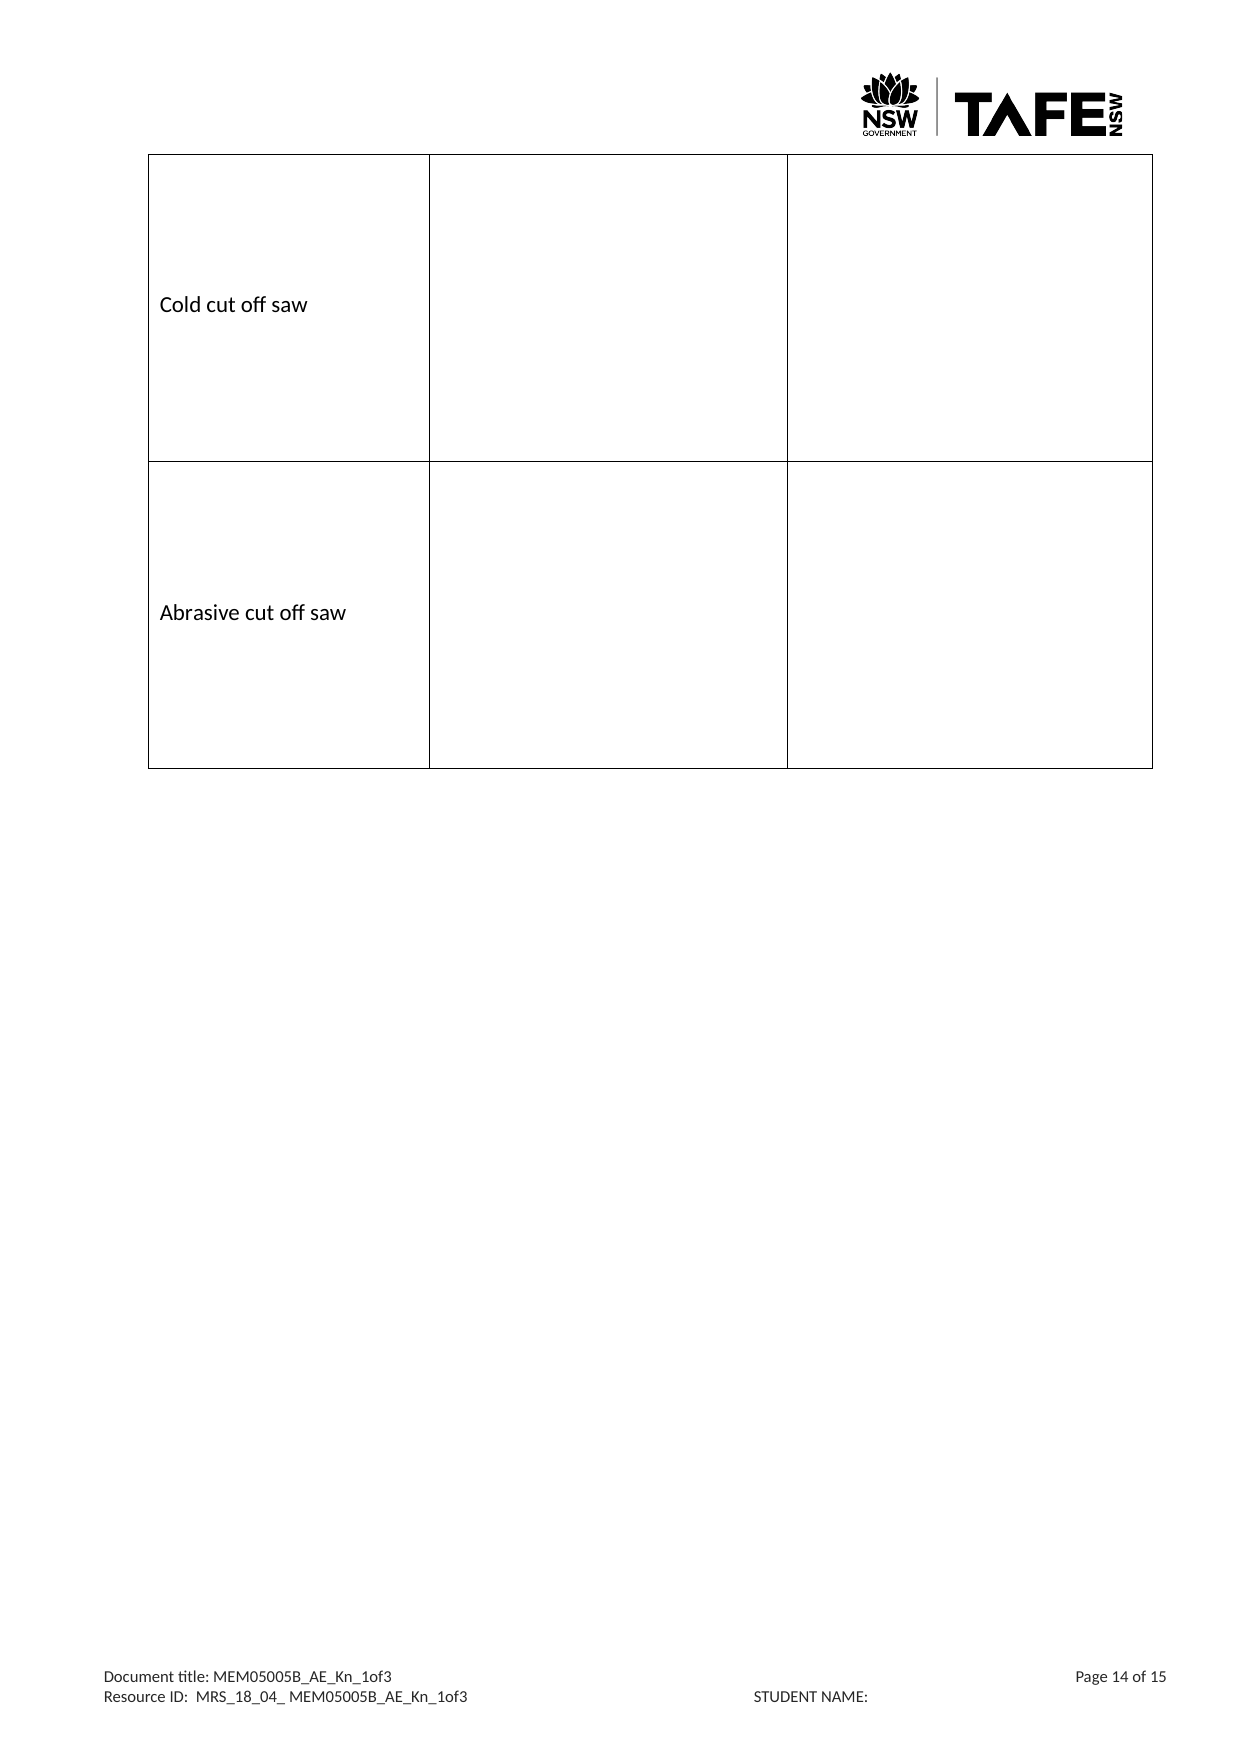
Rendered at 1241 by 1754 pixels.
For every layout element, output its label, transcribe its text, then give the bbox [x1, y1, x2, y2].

table_cell [788, 155, 1152, 461]
table_cell [430, 155, 787, 461]
picture [861, 71, 1123, 137]
table_cell [430, 462, 787, 768]
table_cell Cold cut off saw [149, 155, 429, 461]
table_cell Abrasive cut off saw [149, 462, 429, 768]
table_cell [788, 462, 1152, 768]
